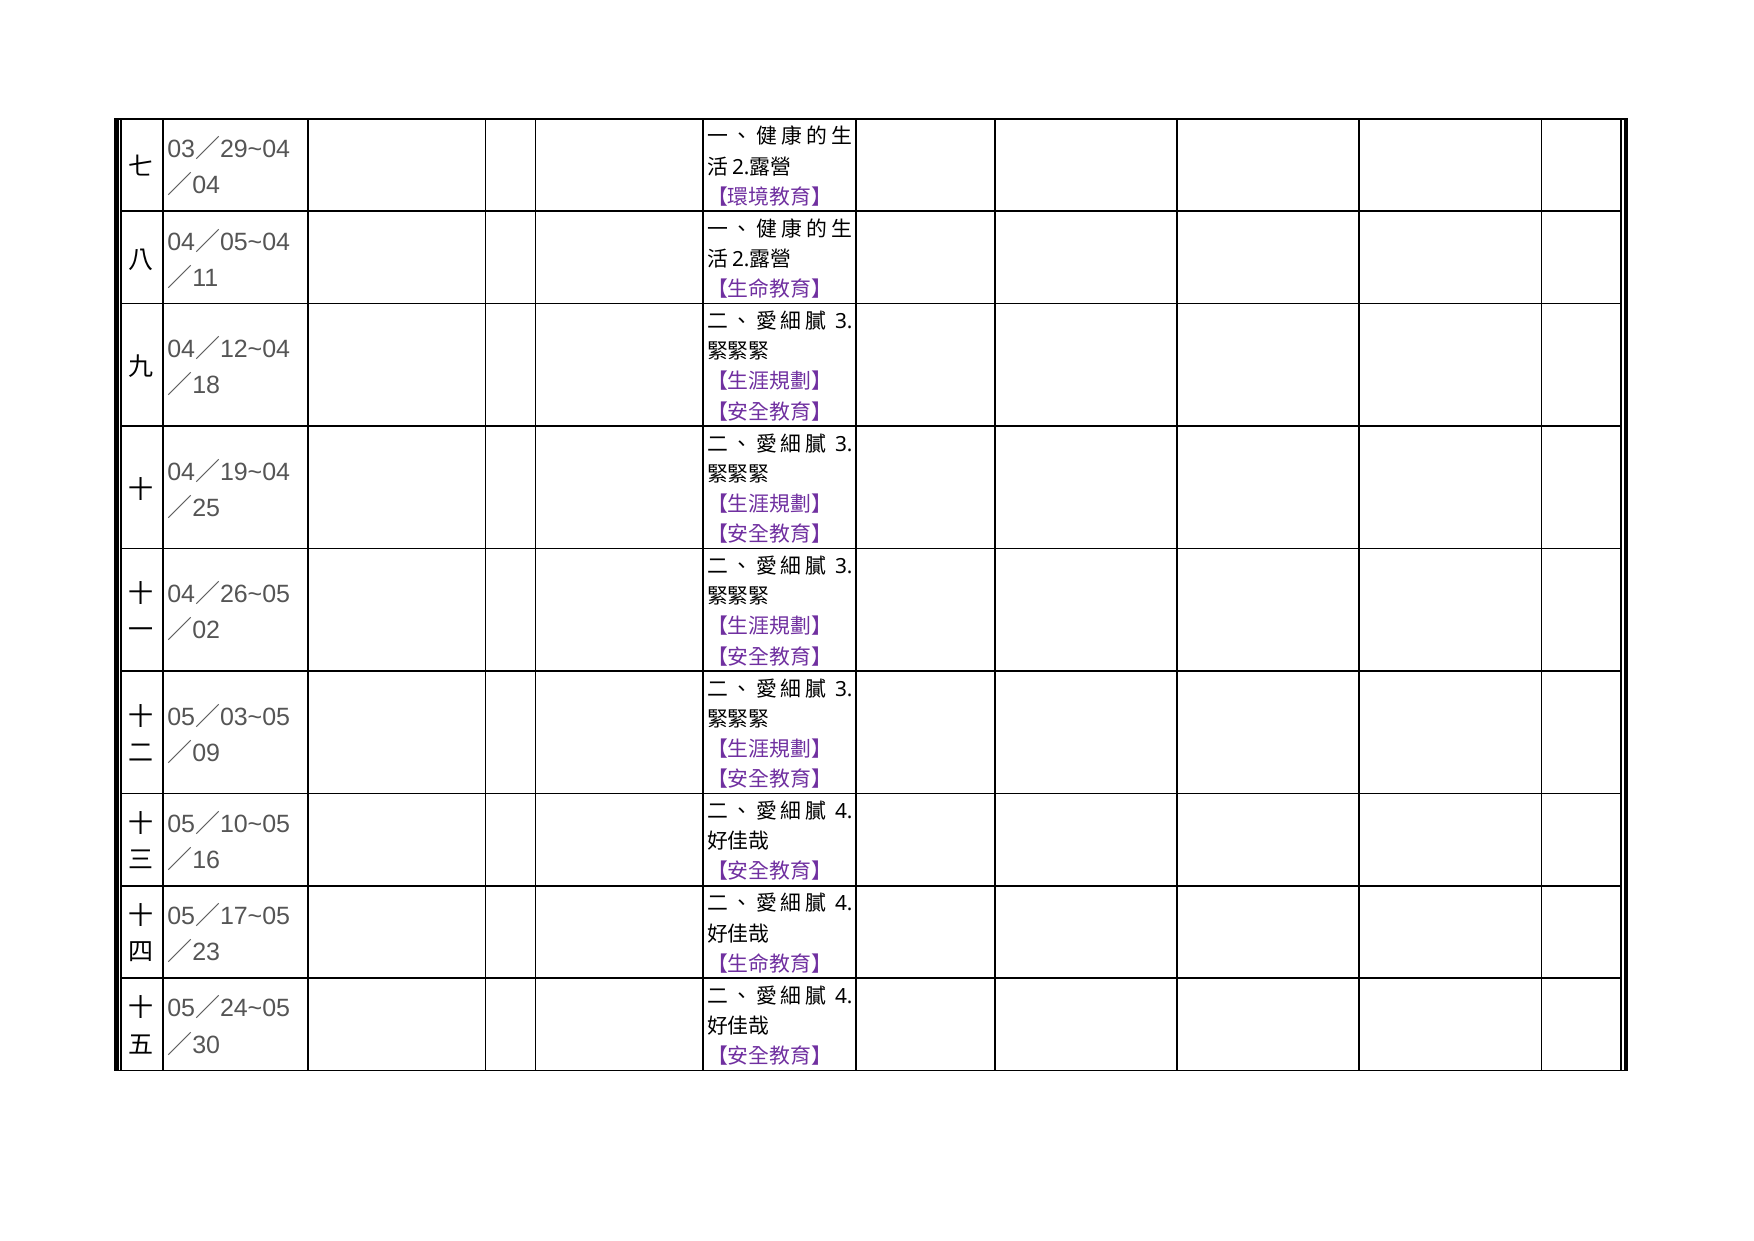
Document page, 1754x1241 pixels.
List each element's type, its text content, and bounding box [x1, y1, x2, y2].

table_cell 二、愛細膩3.緊緊緊 【生涯規劃】 【安全教育】 [704, 304, 855, 425]
table_cell [1178, 979, 1358, 1069]
table_cell [1360, 794, 1541, 885]
table_cell [1178, 427, 1358, 548]
table_cell [1360, 427, 1541, 548]
table_cell [857, 427, 994, 548]
table_cell [486, 212, 535, 303]
table_cell [486, 549, 535, 670]
table_cell 二、愛細膩4.好佳哉 【安全教育】 [704, 794, 855, 885]
table_cell [309, 427, 485, 548]
table_cell [309, 887, 485, 977]
table_cell [536, 672, 702, 793]
table_cell 十一 [122, 549, 162, 670]
table_cell 04／12~04／18 [164, 304, 307, 425]
table_cell [309, 979, 485, 1069]
table_cell [996, 212, 1176, 303]
table_cell [857, 672, 994, 793]
table_cell [1178, 120, 1358, 210]
table_cell 05／10~05／16 [164, 794, 307, 885]
table_cell [536, 427, 702, 548]
table_cell 十 [122, 427, 162, 548]
table_cell [1542, 794, 1620, 885]
table_cell 二、愛細膩3.緊緊緊 【生涯規劃】 【安全教育】 [704, 427, 855, 548]
table_cell [486, 120, 535, 210]
table_cell [486, 672, 535, 793]
table_cell 04／26~05／02 [164, 549, 307, 670]
table_cell [536, 212, 702, 303]
table_cell [1360, 549, 1541, 670]
table_cell [1542, 120, 1620, 210]
table_cell [1178, 672, 1358, 793]
table_cell [309, 549, 485, 670]
table_cell [996, 304, 1176, 425]
table_cell [486, 427, 535, 548]
table_cell [1542, 212, 1620, 303]
table_cell [486, 304, 535, 425]
table_cell [1542, 672, 1620, 793]
table_cell [857, 794, 994, 885]
table_cell [1542, 887, 1620, 977]
table_cell 十三 [122, 794, 162, 885]
table_cell [996, 794, 1176, 885]
table_cell [857, 304, 994, 425]
table_cell [309, 212, 485, 303]
table_cell [1178, 212, 1358, 303]
table_cell 二、愛細膩4.好佳哉 【安全教育】 [704, 979, 855, 1069]
table_cell [486, 794, 535, 885]
table_cell 一、健康的生活2.露營 【生命教育】 [704, 212, 855, 303]
table_cell 03／29~04／04 [164, 120, 307, 210]
table_cell [1178, 549, 1358, 670]
table_cell [857, 212, 994, 303]
table_cell [1542, 979, 1620, 1069]
table_cell [536, 120, 702, 210]
table_cell [1360, 979, 1541, 1069]
table_cell [1360, 120, 1541, 210]
table_cell 一、健康的生活2.露營 【環境教育】 [704, 120, 855, 210]
table_cell 十五 [122, 979, 162, 1069]
table_cell [309, 120, 485, 210]
table_cell [536, 304, 702, 425]
table_cell 05／24~05／30 [164, 979, 307, 1069]
table_cell [996, 887, 1176, 977]
table_cell 八 [122, 212, 162, 303]
table_cell 二、愛細膩3.緊緊緊 【生涯規劃】 【安全教育】 [704, 549, 855, 670]
table_cell [996, 427, 1176, 548]
table_cell [309, 304, 485, 425]
table_cell [309, 794, 485, 885]
table_cell [486, 887, 535, 977]
table_cell [996, 549, 1176, 670]
table_cell [1178, 304, 1358, 425]
table_cell 二、愛細膩3.緊緊緊 【生涯規劃】 【安全教育】 [704, 672, 855, 793]
table_cell [996, 120, 1176, 210]
table_cell [857, 120, 994, 210]
table_cell 七 [122, 120, 162, 210]
table_cell [996, 979, 1176, 1069]
table_cell [486, 979, 535, 1069]
table_cell [1360, 304, 1541, 425]
table_cell [536, 794, 702, 885]
table_cell [1178, 794, 1358, 885]
table_cell [857, 979, 994, 1069]
table_cell [996, 672, 1176, 793]
table_cell [1542, 427, 1620, 548]
table_cell [1178, 887, 1358, 977]
table_cell [1360, 212, 1541, 303]
table_cell [1360, 887, 1541, 977]
table_cell 十四 [122, 887, 162, 977]
table_cell [857, 549, 994, 670]
table_cell 05／17~05／23 [164, 887, 307, 977]
table_cell 04／05~04／11 [164, 212, 307, 303]
table_cell [536, 979, 702, 1069]
table_cell [857, 887, 994, 977]
table_cell 04／19~04／25 [164, 427, 307, 548]
table_cell 十二 [122, 672, 162, 793]
table_cell 二、愛細膩4.好佳哉 【生命教育】 [704, 887, 855, 977]
table_cell 05／03~05／09 [164, 672, 307, 793]
table_cell [309, 672, 485, 793]
table_cell [536, 887, 702, 977]
table_cell [536, 549, 702, 670]
table_cell 九 [122, 304, 162, 425]
table_cell [1360, 672, 1541, 793]
table_cell [1542, 304, 1620, 425]
table_cell [1542, 549, 1620, 670]
